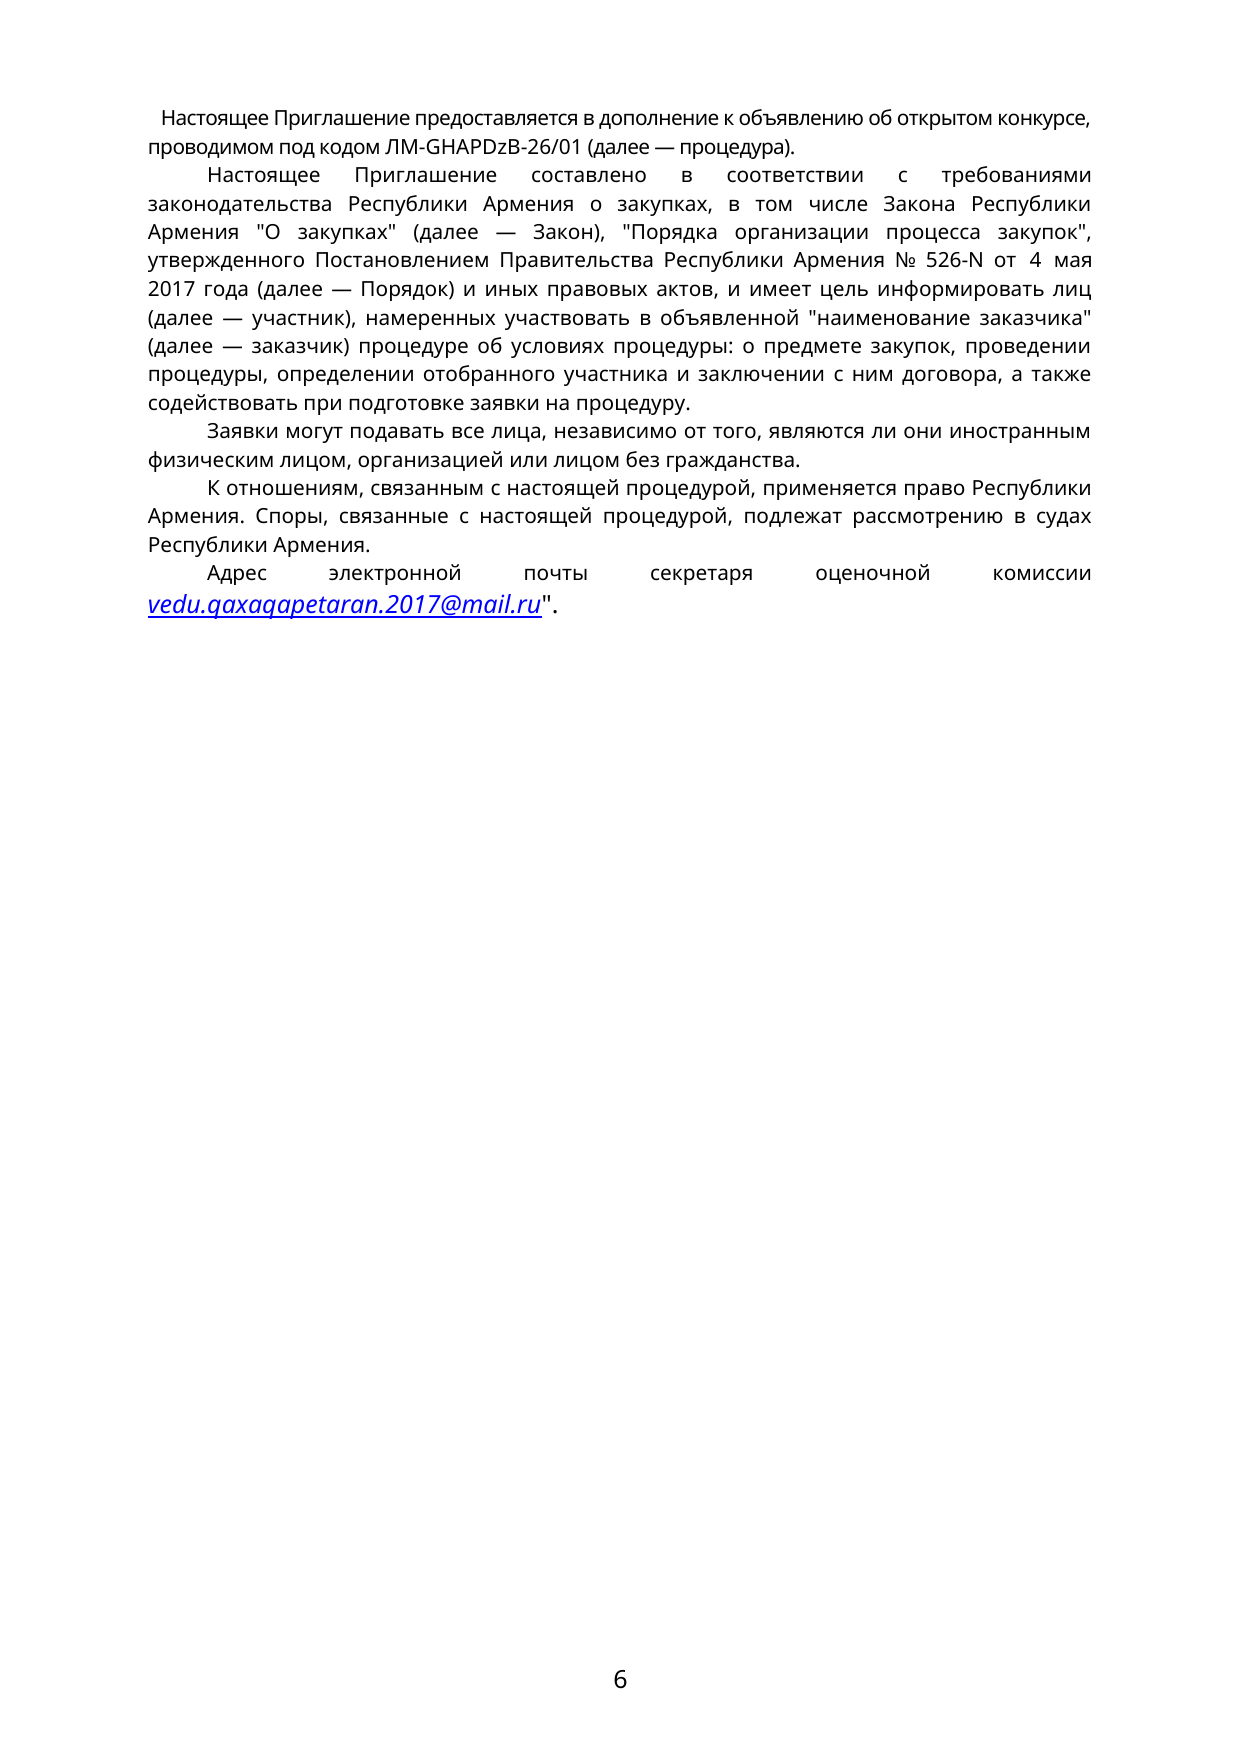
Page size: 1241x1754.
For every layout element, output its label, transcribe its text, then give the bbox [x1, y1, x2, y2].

text К отношениям, связанным с настоящей процедурой, применяется право Республики Армения. Споры, связанные с настоящей процедурой, подлежат рассмотрению в судах Республики Армения. [148, 473, 1092, 558]
text Адрес электронной почты секретаря оценочной комиссии vedu.qaxaqapetaran.2017@mail.ru". [148, 558, 1092, 621]
text Настоящее Приглашение составлено в соответствии с требованиями законодательства Республики Армения о закупках, в том числе Закона Республики Армения "О закупках" (далее — Закон), "Порядка организации процесса закупок", утвержденного Постановлением Правительства Республики Армения № 526-N от 4 мая 2017 года (далее — Порядок) и иных правовых актов, и имеет цель информировать лиц (далее — участник), намеренных участвовать в объявленной "наименование заказчика" (далее — заказчик) процедуре об условиях процедуры: о предмете закупок, проведении процедуры, определении отобранного участника и заключении с ним договора, а также содействовать при подготовке заявки на процедуру. [148, 160, 1092, 416]
text Настоящее Приглашение предоставляется в дополнение к объявлению об открытом конкурсе, проводимом под кодом ЛM-GHAPDzB-26/01 (далее — процедура). [89, 103, 1092, 160]
text Заявки могут подавать все лица, независимо от того, являются ли они иностранным физическим лицом, организацией или лицом без гражданства. [148, 416, 1092, 473]
